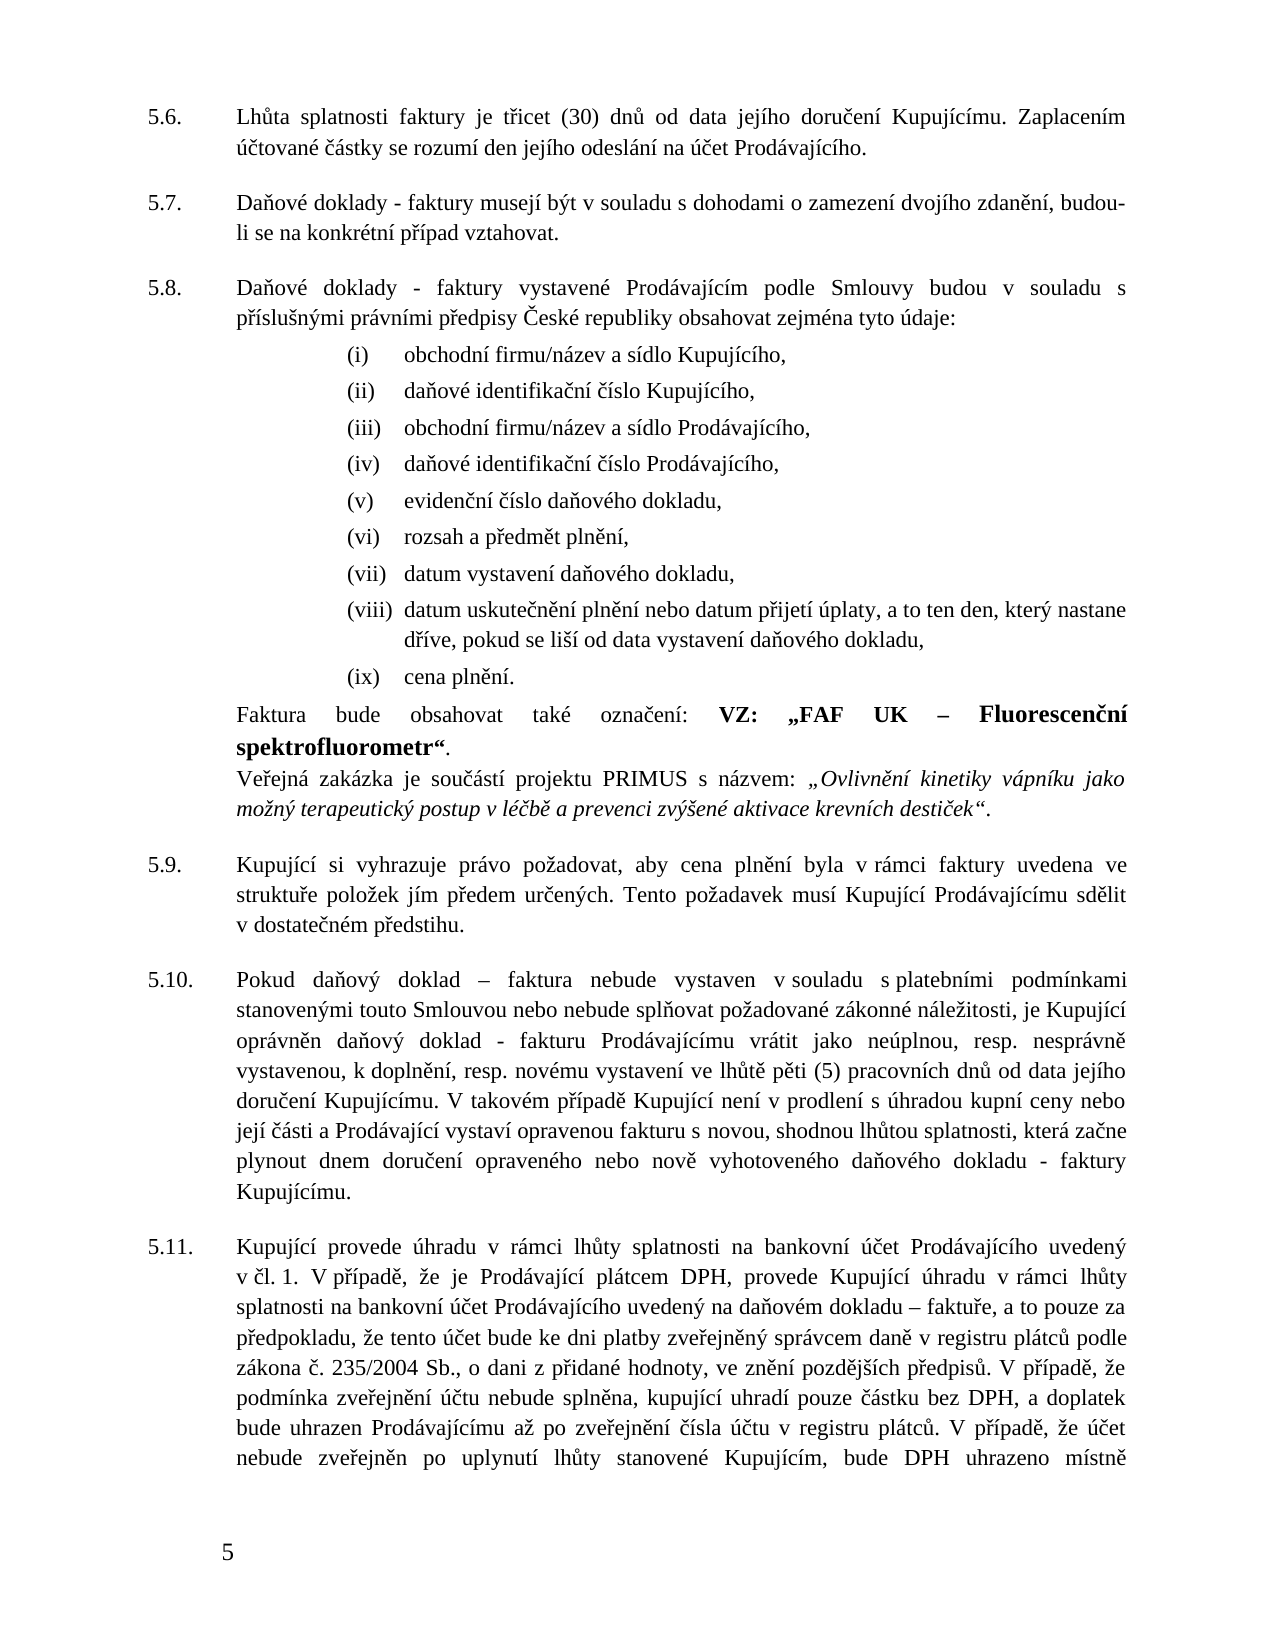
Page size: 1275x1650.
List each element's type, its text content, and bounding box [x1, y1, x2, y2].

list Veřejná zakázka je součástí projektu PRIMUS s názvem: „Ovlivnění kinetiky vápníku jako možný terapeutický postup v léčbě a prevenci zvýšené aktivace krevních destiček“. [236, 765, 1127, 822]
subtitle Daňové doklady - faktury musejí být v souladu s dohodami o zamezení dvojího zdanění, budou-li se na konkrétní případ vztahovat. [148, 189, 1127, 245]
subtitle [148, 1233, 1127, 1471]
list rozsah a předmět plnění, [347, 523, 1127, 549]
list obchodní firmu/název a sídlo Kupujícího, [347, 341, 1127, 367]
list daňové identifikační číslo Kupujícího, [347, 377, 1127, 404]
subtitle Pokud daňový doklad – faktura nebude vystaven v souladu s platebními podmínkami stanovenými touto Smlouvou nebo nebude splňovat požadované zákonné náležitosti, je Kupující oprávněn daňový doklad - fakturu Prodávajícímu vrátit jako neúplnou, resp. nesprávně vystavenou, k doplnění, resp. novému vystavení ve lhůtě pěti (5) pracovních dnů od data jejího doručení Kupujícímu. V takovém případě Kupující není v prodlení s úhradou kupní ceny nebo její části a Prodávající vystaví opravenou fakturu s novou, shodnou lhůtou splatnosti, která začne plynout dnem doručení opraveného nebo nově vyhotoveného daňového dokladu - faktury Kupujícímu. [148, 966, 1127, 1204]
list cena plnění. [347, 663, 1127, 689]
subtitle Kupující si vyhrazuje právo požadovat, aby cena plnění byla v rámci faktury uvedena ve struktuře položek jím předem určených. Tento požadavek musí Kupující Prodávajícímu sdělit v dostatečném předstihu. [148, 851, 1127, 937]
list datum vystavení daňového dokladu, [347, 560, 1127, 586]
list evidenční číslo daňového dokladu, [347, 487, 1127, 513]
list daňové identifikační číslo Prodávajícího, [347, 450, 1127, 477]
subtitle Daňové doklady - faktury vystavené Prodávajícím podle Smlouvy budou v souladu s příslušnými právními předpisy České republiky obsahovat zejména tyto údaje: [148, 274, 1127, 331]
list obchodní firmu/název a sídlo Prodávajícího, [347, 414, 1127, 440]
subtitle Lhůta splatnosti faktury je třicet (30) dnů od data jejího doručení Kupujícímu. Zaplacením účtované částky se rozumí den jejího odeslání na účet Prodávajícího. [148, 103, 1127, 160]
list datum uskutečnění plnění nebo datum přijetí úplaty, a to ten den, který nastane dříve, pokud se liší od data vystavení daňového dokladu, [347, 596, 1127, 653]
list Faktura bude obsahovat také označení: VZ: „FAF UK – Fluorescenční spektrofluorometr“. [236, 699, 1127, 761]
